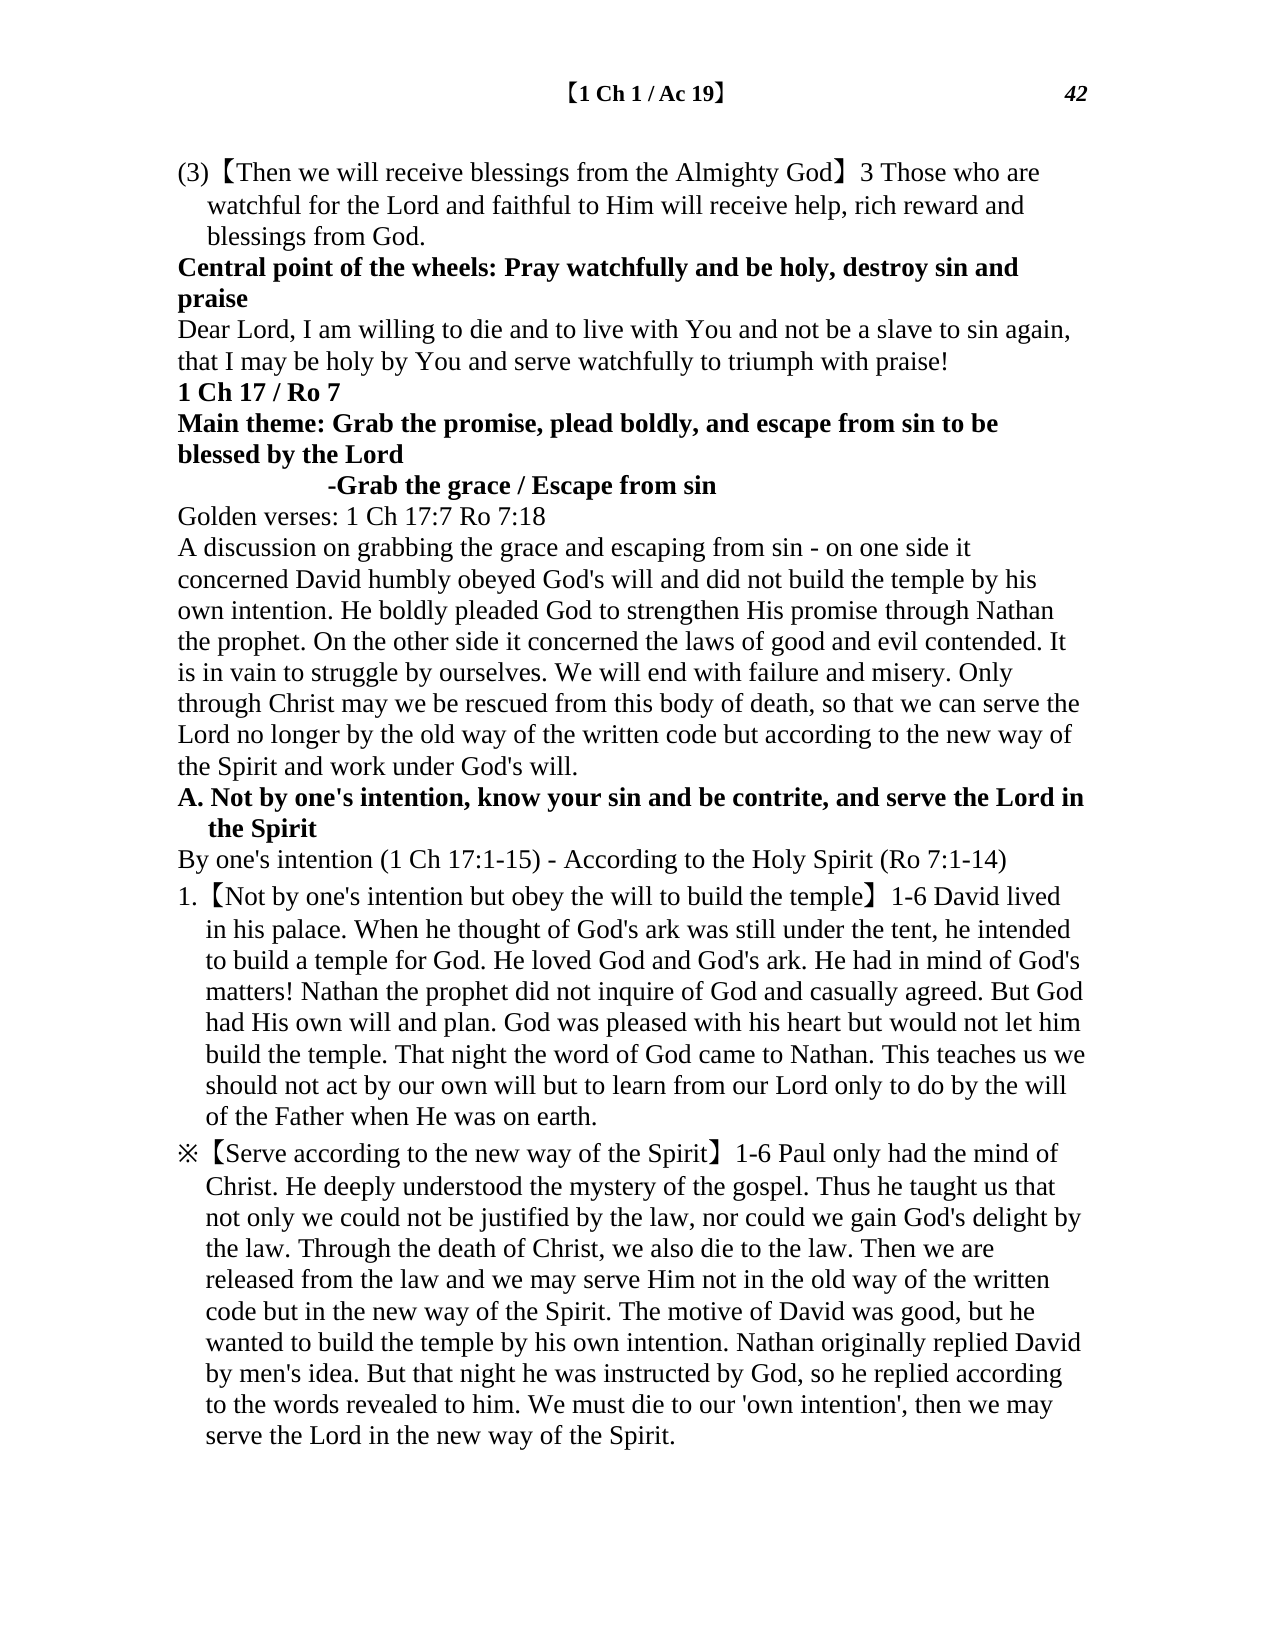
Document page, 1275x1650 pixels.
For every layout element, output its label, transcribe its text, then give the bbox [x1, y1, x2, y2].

text Central point of the wheels: Pray watchfully and be holy, destroy sin and praise [177, 251, 1087, 313]
text ※【Serve according to the new way of the Spirit】1-6 Paul only had the mind of Christ. He deeply understood the mystery of the gospel. Thus he taught us that not only we could not be justified by the law, nor could we gain God's delight by the law. Through the death of Christ, we also die to the law. Then we are released from the law and we may serve Him not in the old way of the written code but in the new way of the Spirit. The motive of David was good, but he wanted to build the temple by his own intention. Nathan originally replied David by men's idea. But that night he was instructed by God, so he replied according to the words revealed to him. We must die to our 'own intention', then we may serve the Lord in the new way of the Spirit. [177, 1131, 1087, 1450]
text A. Not by one's intention, know your sin and be contrite, and serve the Lord in the Spirit [177, 781, 1087, 843]
text 1.【Not by one's intention but obey the will to build the temple】1-6 David lived in his palace. When he thought of God's ark was still under the tent, he intended to build a temple for God. He loved God and God's ark. He had in mind of God's matters! Nathan the prophet did not inquire of God and casually agreed. But God had His own will and plan. God was pleased with his heart but would not let him build the temple. That night the word of God came to Nathan. This teaches us we should not act by our own will but to learn from our Lord only to do by the will of the Father when He was on earth. [177, 874, 1087, 1131]
text (3)【Then we will receive blessings from the Almighty God】3 Those who are watchful for the Lord and faithful to Him will receive help, rich reward and blessings from God. [177, 150, 1087, 251]
text -Grab the grace / Escape from sin [177, 469, 1087, 500]
text Main theme: Grab the promise, plead boldly, and escape from sin to be blessed by the Lord [177, 407, 1087, 469]
text Golden verses: 1 Ch 17:7 Ro 7:18 [177, 500, 1087, 532]
text 1 Ch 17 / Ro 7 [177, 376, 1087, 407]
text By one's intention (1 Ch 17:1-15) - According to the Holy Spirit (Ro 7:1-14) [177, 843, 1087, 874]
text Dear Lord, I am willing to die and to live with You and not be a slave to sin again, that I may be holy by You and serve watchfully to triumph with praise! [177, 313, 1087, 376]
text A discussion on grabbing the grace and escaping from sin - on one side it concerned David humbly obeyed God's will and did not build the temple by his own intention. He boldly pleaded God to strengthen His promise through Nathan the prophet. On the other side it concerned the laws of good and evil contended. It is in vain to struggle by ourselves. We will end with failure and misery. Only through Christ may we be rescued from this body of death, so that we can serve the Lord no longer by the old way of the written code but according to the new way of the Spirit and work under God's will. [177, 532, 1087, 781]
